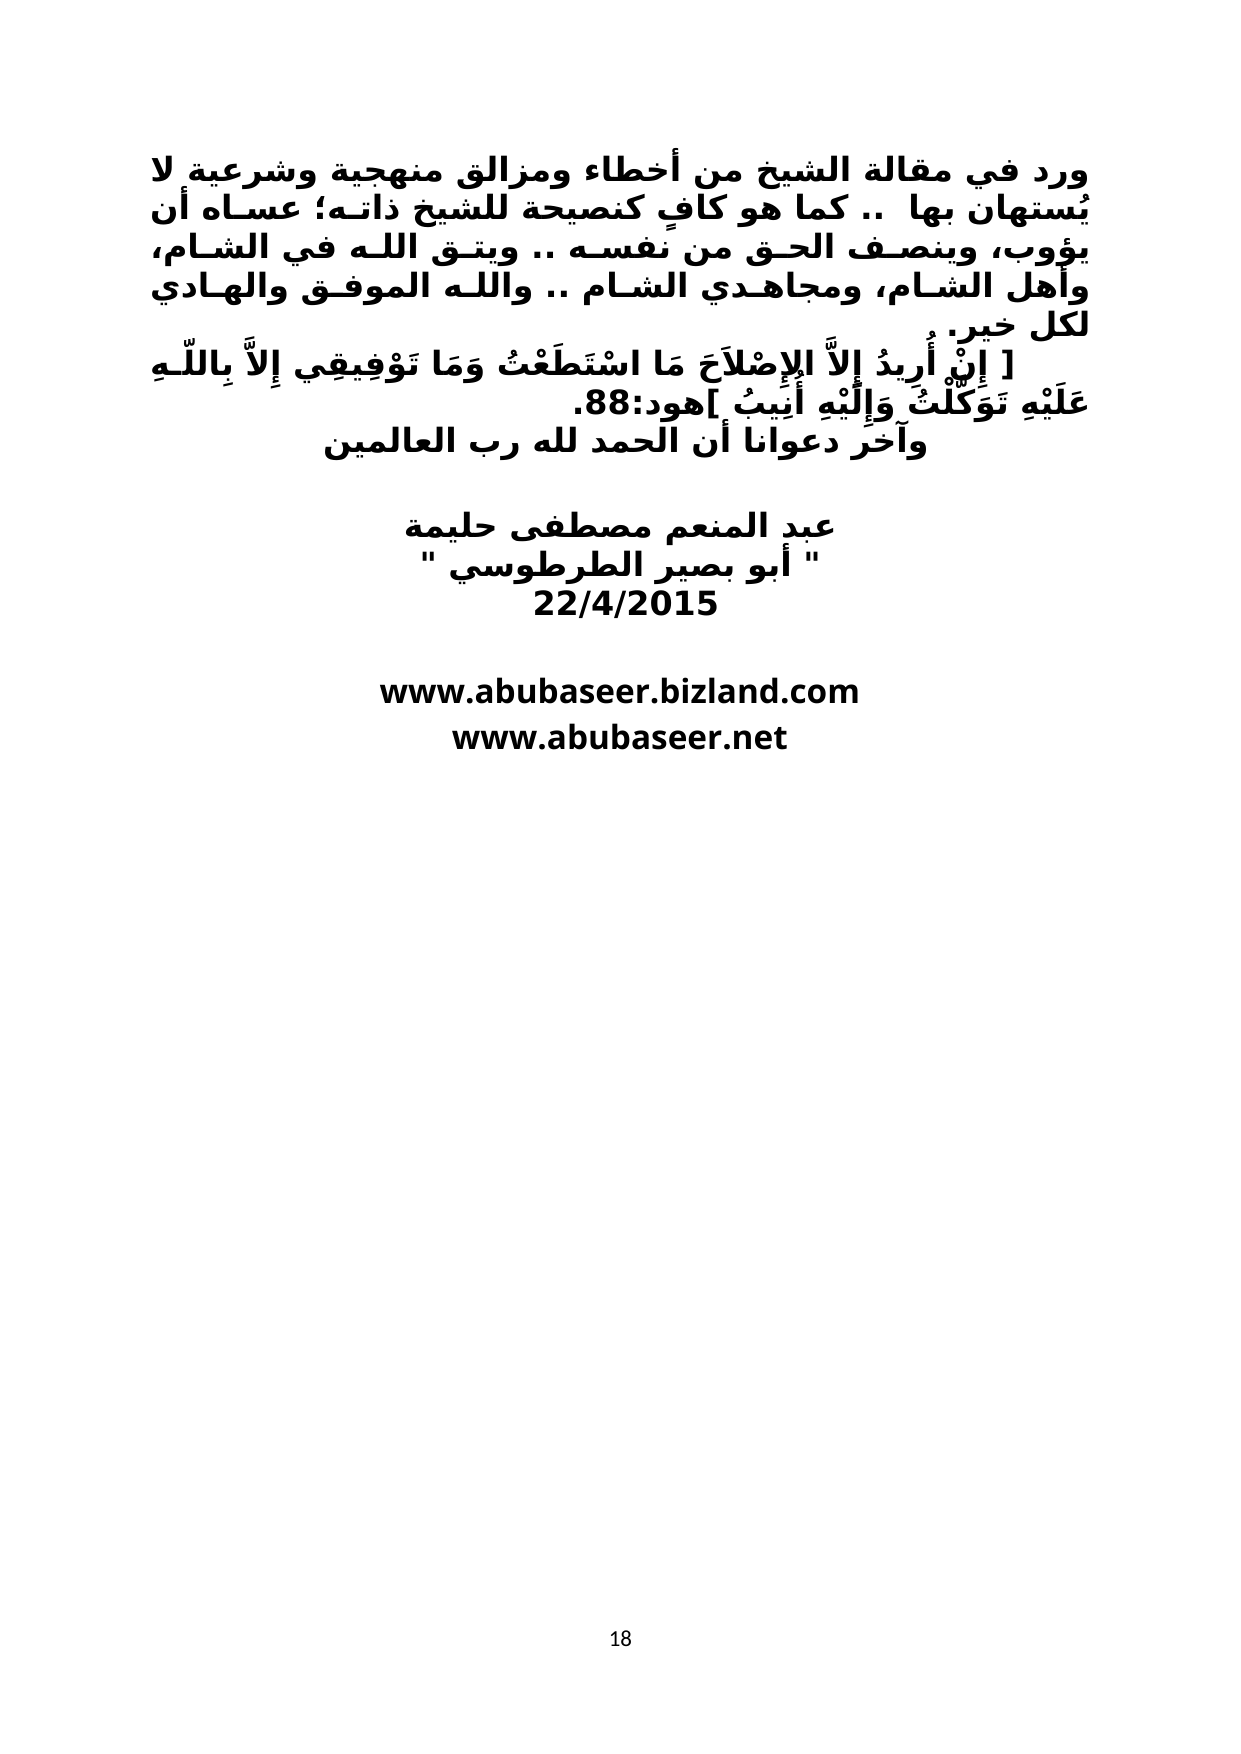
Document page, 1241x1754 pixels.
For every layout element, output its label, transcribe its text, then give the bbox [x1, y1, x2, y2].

text وآخر دعوانا أن الحمد لله رب العالمين [150, 422, 1090, 461]
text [150, 150, 1090, 344]
text [ إِنْ أُرِيدُ إِلاَّ الإِصْلاَحَ مَا اسْتَطَعْتُ وَمَا تَوْفِيقِي إِلاَّ بِاللّهِ عَلَيْهِ تَوَكَّلْتُ وَإِلَيْهِ أُنِيبُ ]هود:88. [150, 344, 1090, 422]
text 22/4/2015 [150, 584, 1090, 623]
text " أبو بصير الطرطوسي " [150, 545, 1090, 584]
text www.abubaseer.bizland.com [150, 668, 1090, 714]
text عبد المنعم مصطفى حليمة [150, 506, 1090, 545]
text www.abubaseer.net [150, 714, 1090, 759]
